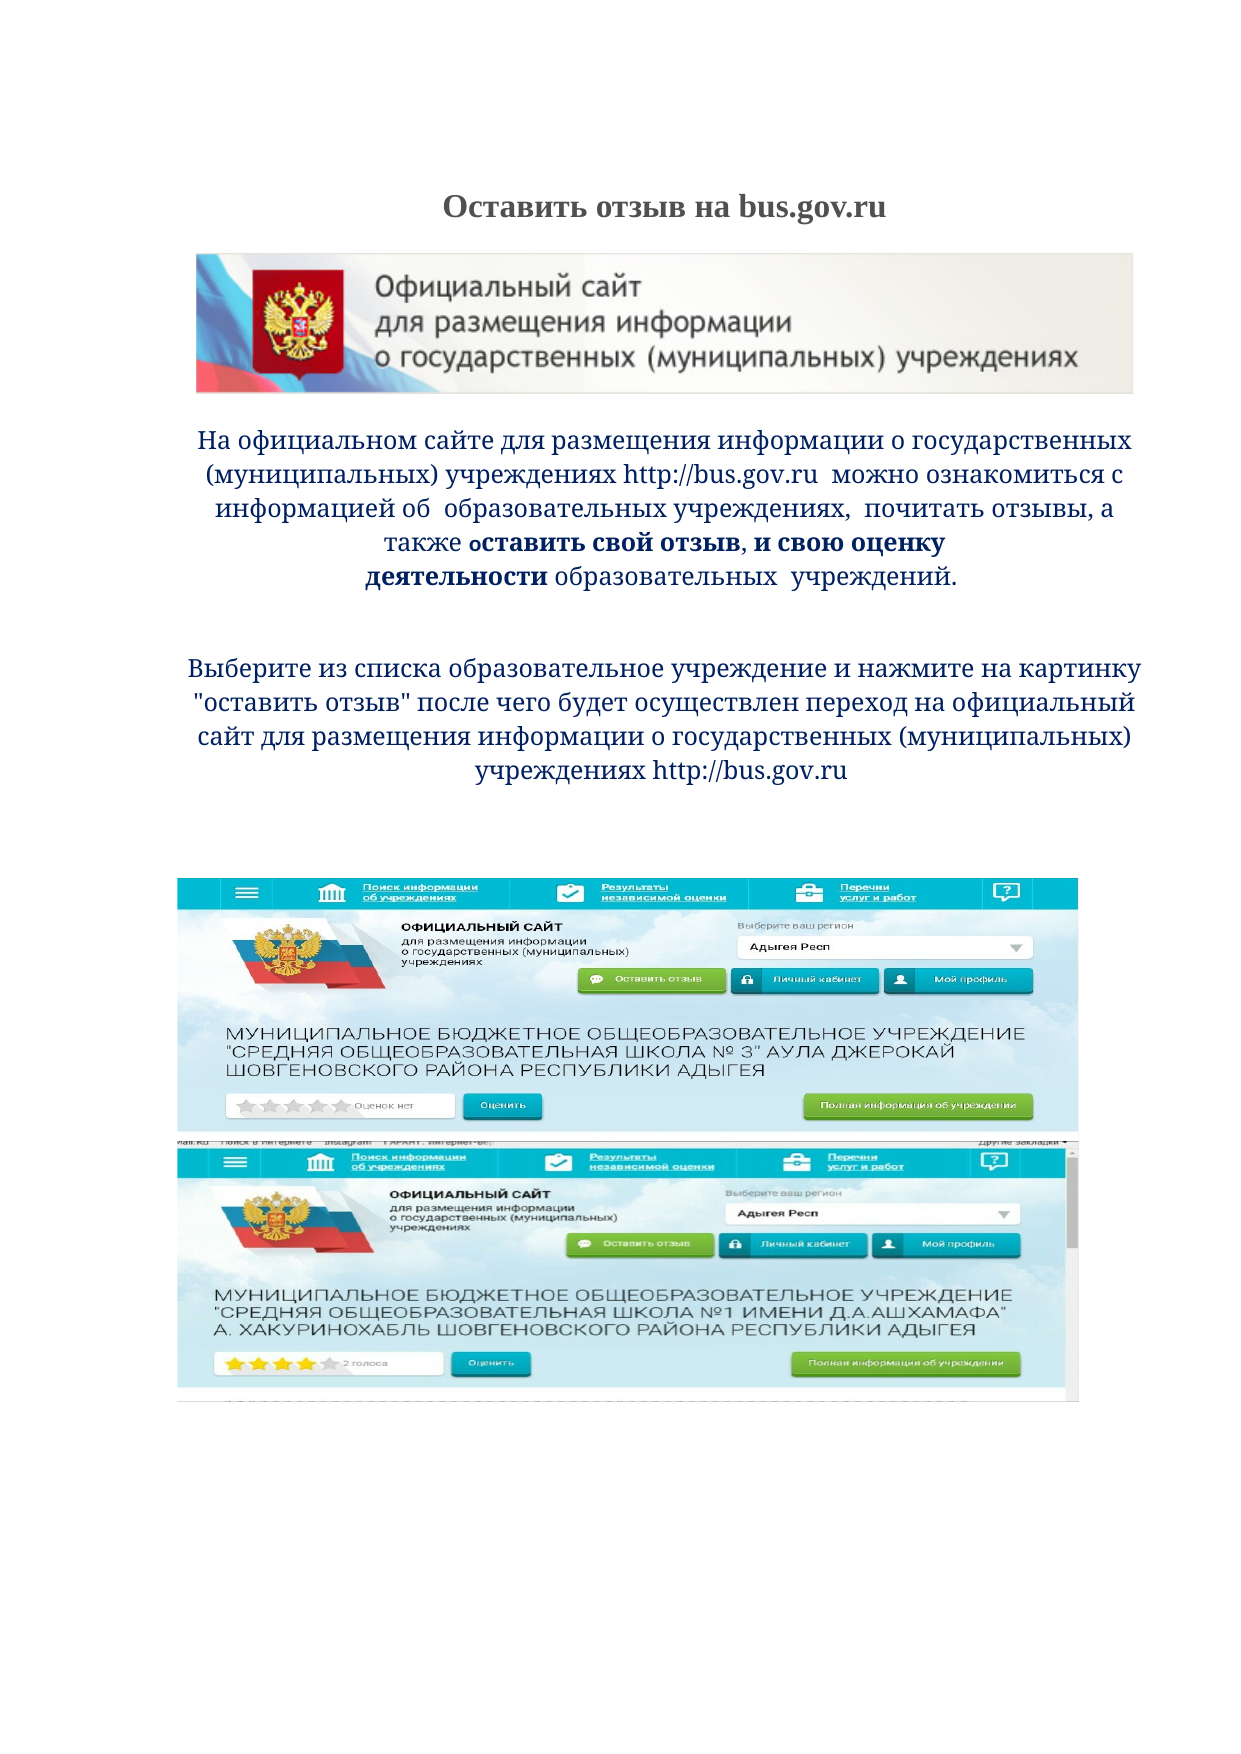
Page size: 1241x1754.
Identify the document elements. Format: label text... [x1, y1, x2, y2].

text На официальном сайте для размещения информации о государственных (муниципальных) учреждениях http://bus.gov.ru можно ознакомиться с информацией об образовательных учреждениях, почитать отзывы, а также оставить свой отзыв, и свою оценку деятельности образовательных учреждений. [753, 423, 1152, 593]
picture [177, 878, 1079, 1138]
text На официальном сайте для размещения информации о государственных (муниципальных) учреждениях http://bus.gov.ru можно ознакомиться с информацией об образовательных учреждениях, почитать отзывы, а также оставить свой отзыв, и свою оценку деятельности образовательных учреждений. [177, 423, 741, 593]
picture [195, 253, 1134, 394]
picture [177, 1141, 1079, 1402]
text Выберите из списка образовательное учреждение и нажмите на картинку "оставить отзыв" после чего будет осуществлен переход на официальный сайт для размещения информации о государственных (муниципальных) учреждениях http://bus.gov.ru [177, 651, 1152, 787]
text Оставить отзыв на bus.gov.ru [177, 186, 1152, 224]
